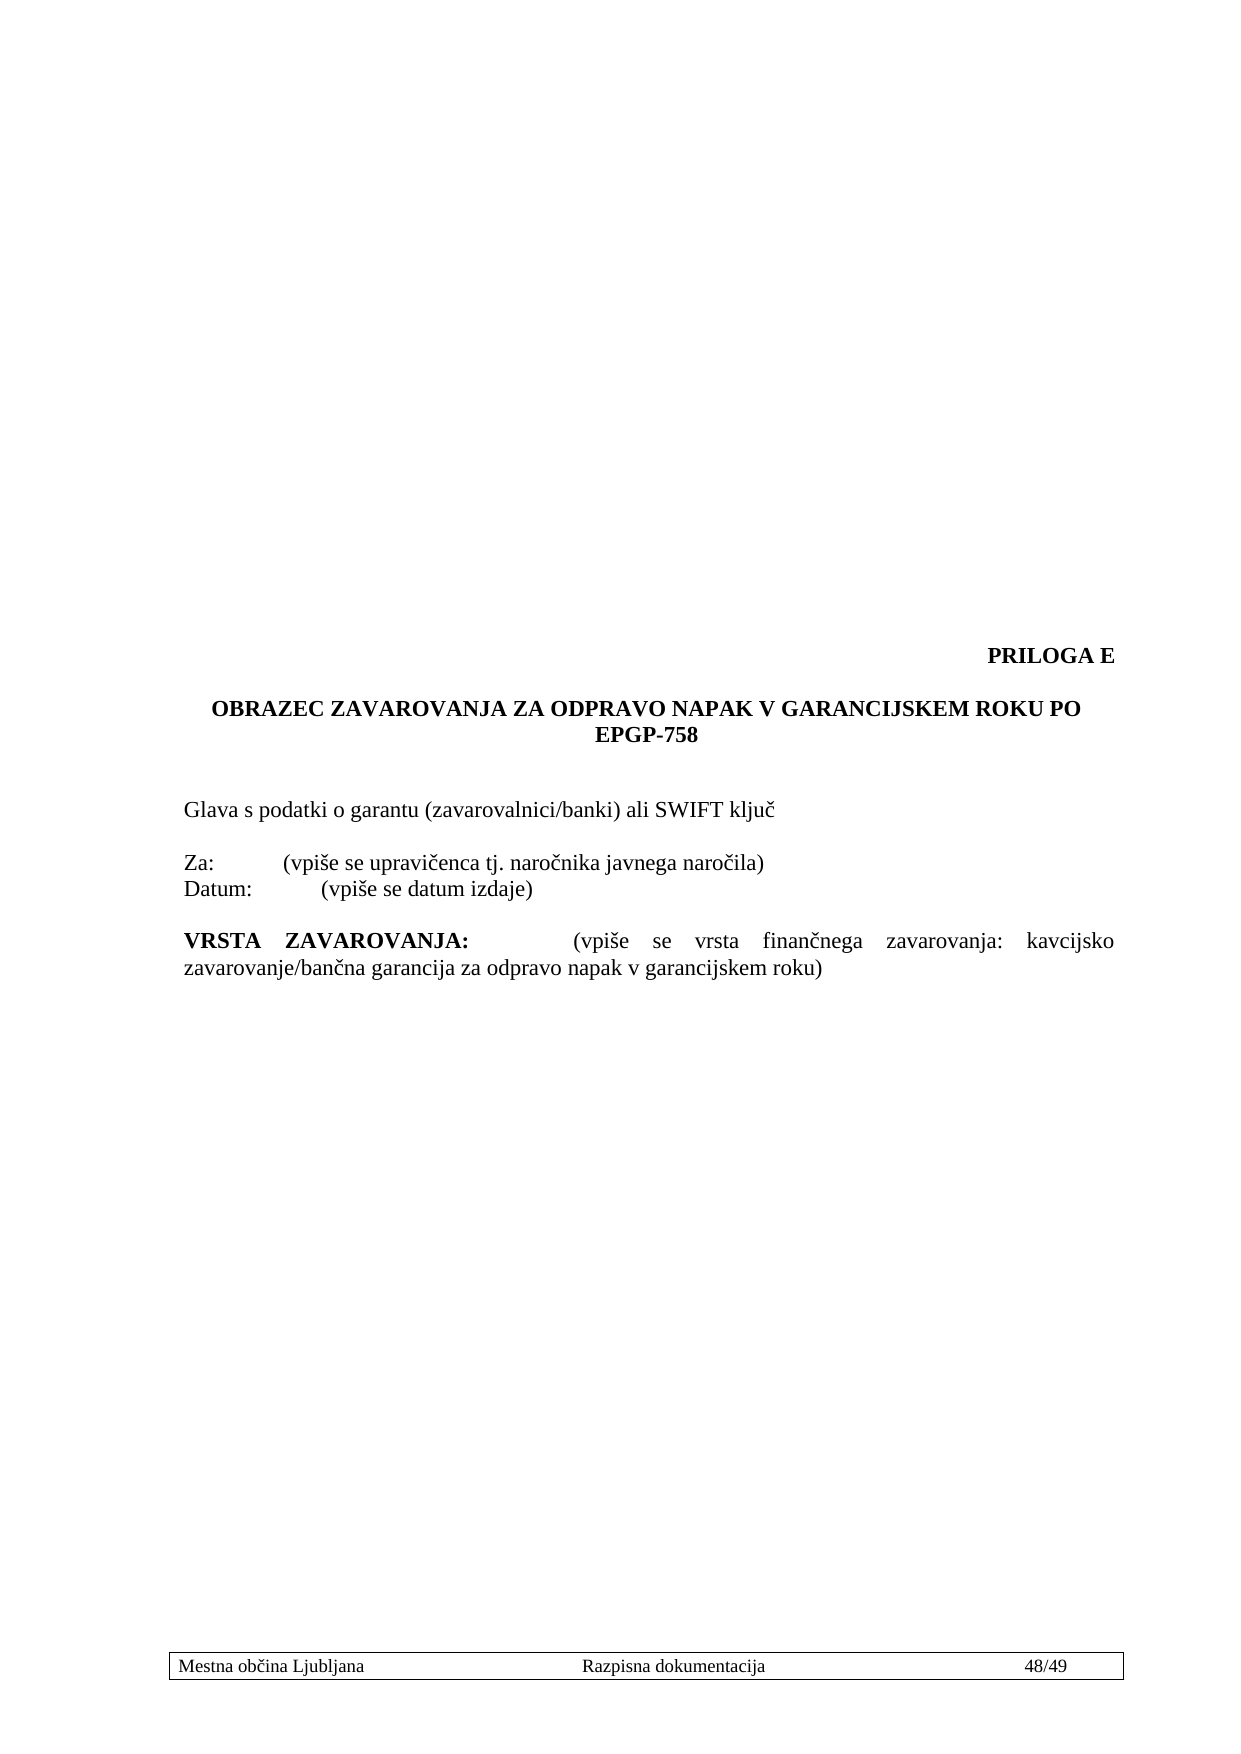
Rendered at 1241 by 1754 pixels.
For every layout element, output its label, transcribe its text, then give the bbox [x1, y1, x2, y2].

text VRSTA ZAVAROVANJA: (vpiše se vrsta finančnega zavarovanja: kavcijsko zavarovanje/bančna garancija za odpravo napak v garancijskem roku) [184, 928, 1115, 980]
text PRILOGA E [66, 642, 1115, 669]
text OBRAZEC ZAVAROVANJA ZA ODPRAVO NAPAK V GARANCIJSKEM ROKU PO EPGP-758 [178, 695, 1115, 748]
text Datum: (vpiše se datum izdaje) [184, 875, 1115, 901]
text Za: (vpiše se upravičenca tj. naročnika javnega naročila) [184, 848, 1115, 875]
text Glava s podatki o garantu (zavarovalnici/banki) ali SWIFT ključ [184, 796, 1115, 822]
